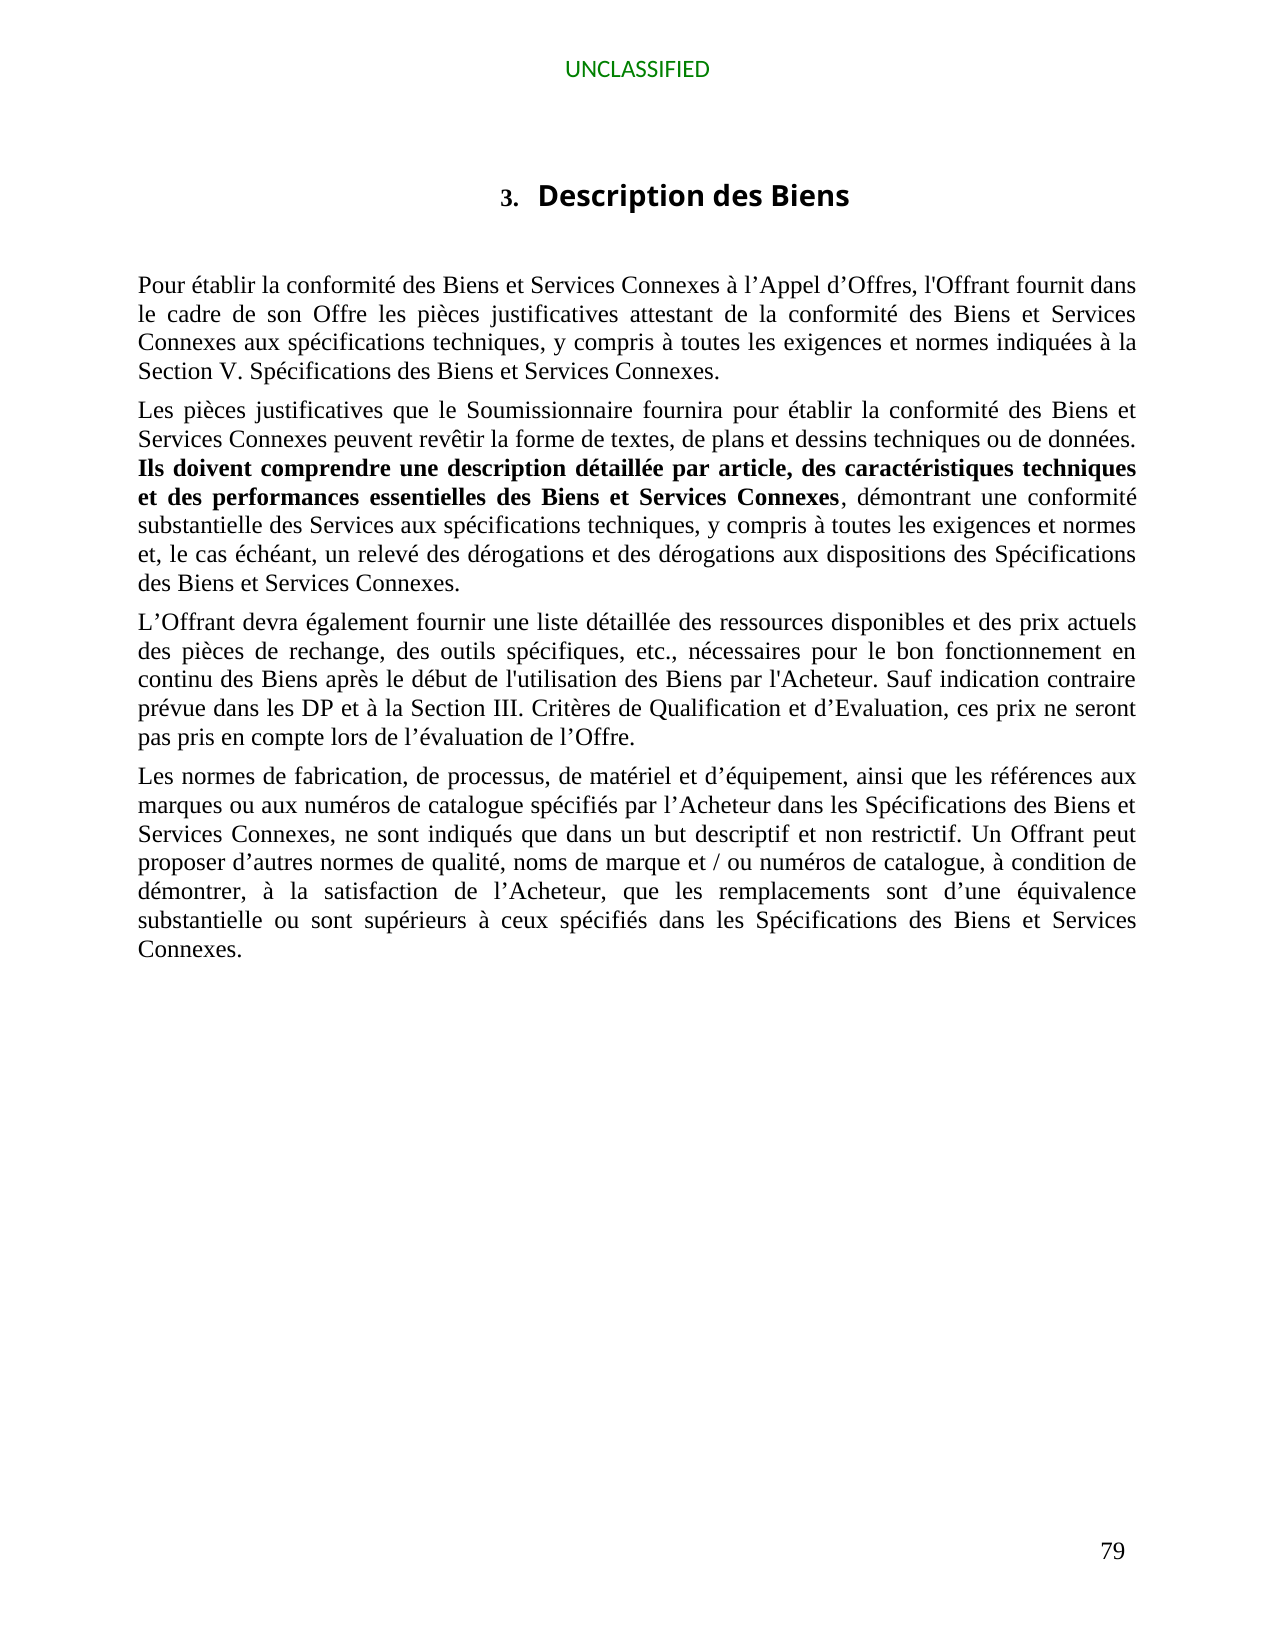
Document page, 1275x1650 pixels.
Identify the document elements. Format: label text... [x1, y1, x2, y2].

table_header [126, 260, 1149, 1482]
subtitle Description des Biens [225, 175, 1125, 215]
